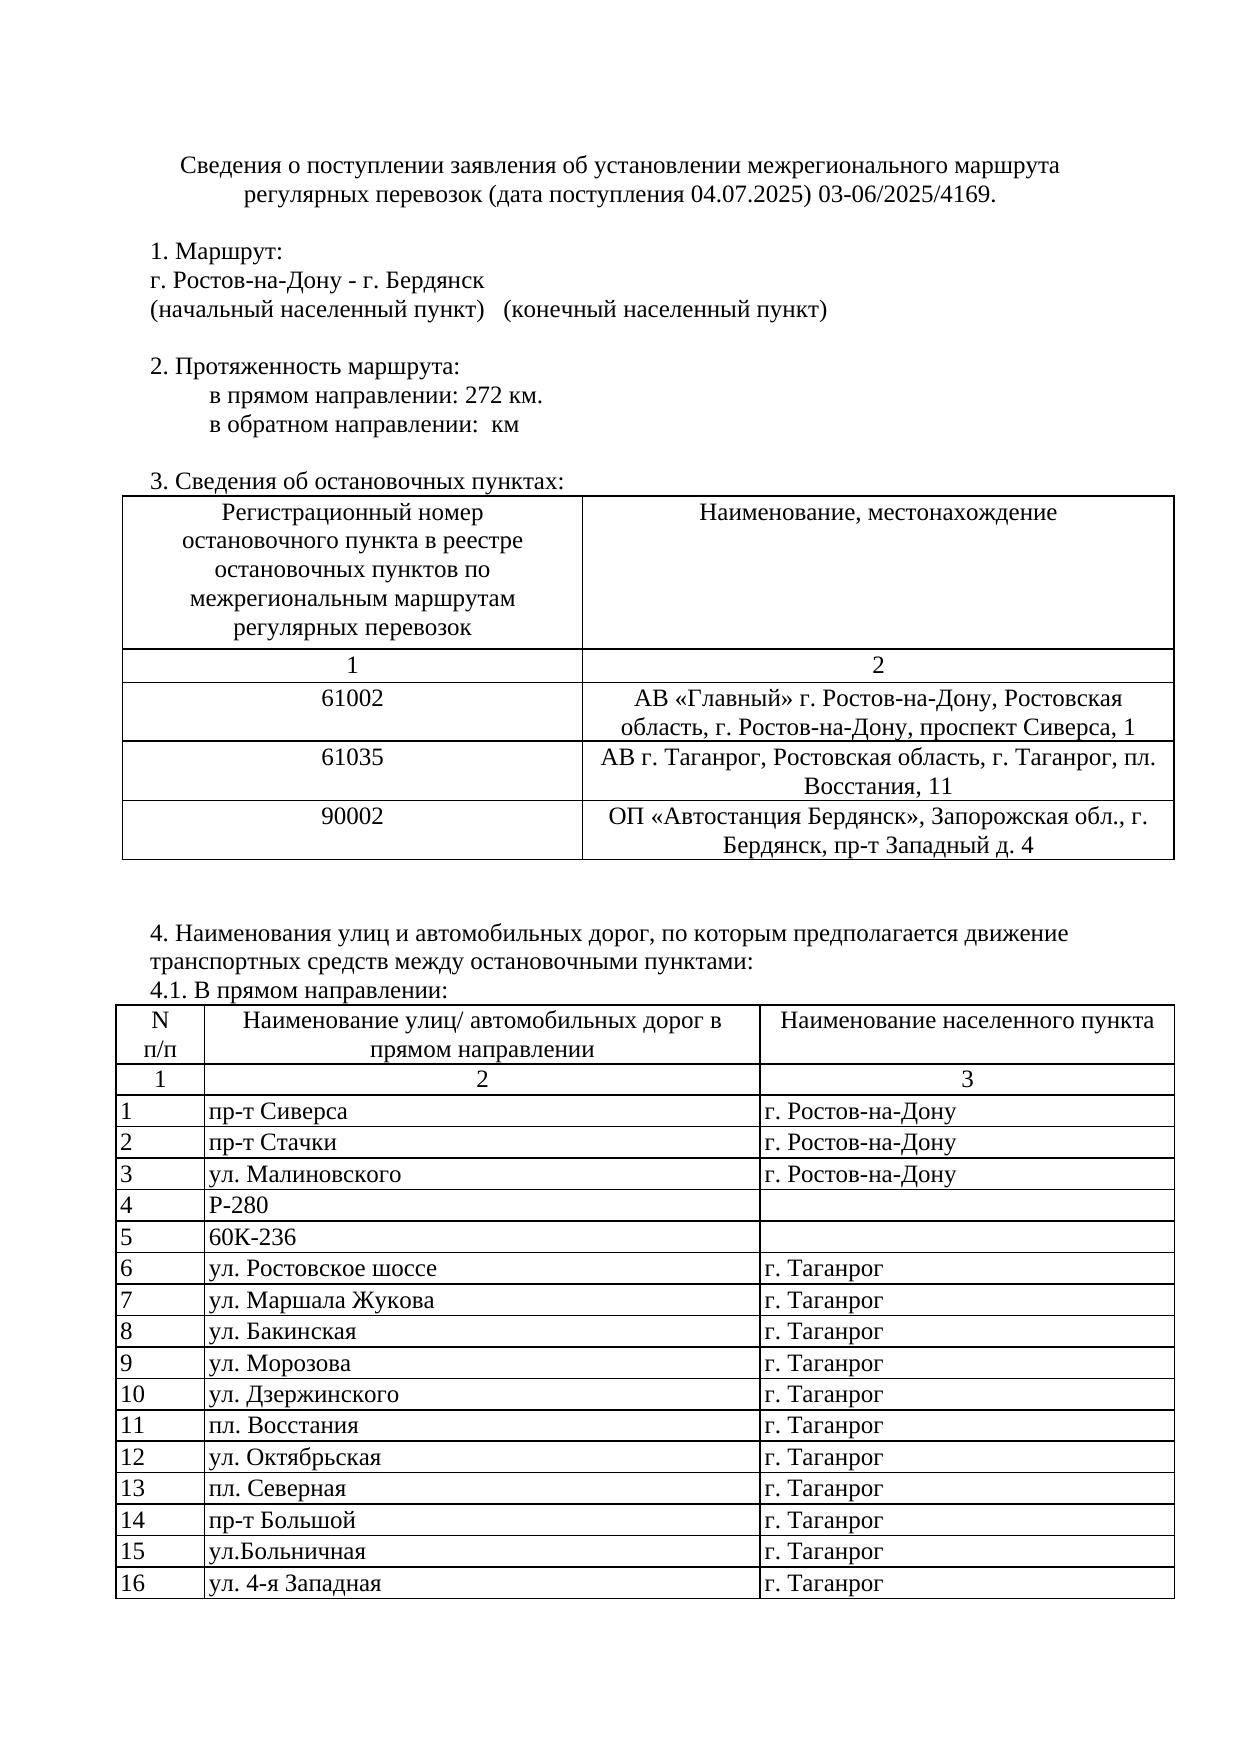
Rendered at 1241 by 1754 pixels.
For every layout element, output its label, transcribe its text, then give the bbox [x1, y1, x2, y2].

table_cell 15 [117, 1536, 204, 1566]
table_cell ул.Больничная [205, 1536, 759, 1566]
table_cell г. Ростов-на-Дону [761, 1127, 1174, 1157]
table_cell г. Таганрог [761, 1253, 1174, 1283]
table_cell Р-280 [205, 1190, 759, 1220]
table_cell г. Таганрог [761, 1505, 1174, 1535]
table_cell г. Таганрог [761, 1348, 1174, 1377]
table_cell 90002 [123, 801, 582, 858]
text 1. Маршрут: [150, 236, 1090, 265]
table_header Наименование, местонахождение [583, 497, 1173, 648]
table_cell 11 [117, 1411, 204, 1440]
text г. Ростов-на-Дону - г. Бердянск [150, 265, 1090, 294]
table_cell 2 [117, 1127, 204, 1157]
table_cell г. Ростов-на-Дону [761, 1159, 1174, 1189]
table_cell ул. Дзержинского [205, 1379, 759, 1409]
text Сведения о поступлении заявления об установлении межрегионального маршрута регулярных перевозок (дата поступления 04.07.2025) 03-06/2025/4169. [150, 150, 1090, 207]
text в прямом направлении: 272 км. [150, 380, 1090, 409]
table_cell 10 [117, 1379, 204, 1409]
table_cell г. Таганрог [761, 1379, 1174, 1409]
table_cell пр-т Большой [205, 1505, 759, 1535]
table_cell 3 [761, 1065, 1174, 1094]
table_cell 3 [117, 1159, 204, 1189]
table_cell ул. 4-я Западная [205, 1568, 759, 1598]
table_cell пр-т Стачки [205, 1127, 759, 1157]
table_cell 16 [117, 1568, 204, 1598]
table_cell ОП «Автостанция Бердянск», Запорожская обл., г. Бердянск, пр-т Западный д. 4 [583, 801, 1173, 858]
table_cell ул. Ростовское шоссе [205, 1253, 759, 1283]
text 4.1. В прямом направлении: [150, 975, 1090, 1004]
text 3. Сведения об остановочных пунктах: [150, 466, 1090, 495]
table_cell ул. Бакинская [205, 1316, 759, 1346]
table_cell г. Таганрог [761, 1568, 1174, 1598]
table_cell 61035 [123, 742, 582, 799]
table_header N п/п [117, 1006, 204, 1063]
table_cell ул. Малиновского [205, 1159, 759, 1189]
text в обратном направлении: км [150, 409, 1090, 437]
table_cell г. Таганрог [761, 1411, 1174, 1440]
table_cell 12 [117, 1442, 204, 1472]
table_cell пл. Северная [205, 1473, 759, 1503]
table_cell 6 [117, 1253, 204, 1283]
text 4. Наименования улиц и автомобильных дорог, по которым предполагается движение транспортных средств между остановочными пунктами: [150, 918, 1090, 975]
table_cell г. Таганрог [761, 1536, 1174, 1566]
text (начальный населенный пункт) (конечный населенный пункт) [150, 294, 1090, 322]
text 2. Протяженность маршрута: [150, 351, 1090, 380]
table_cell г. Таганрог [761, 1316, 1174, 1346]
table_cell 9 [117, 1348, 204, 1377]
table_cell АВ г. Таганрог, Ростовская область, г. Таганрог, пл. Восстания, 11 [583, 742, 1173, 799]
table_cell 1 [117, 1096, 204, 1126]
table_cell пр-т Сиверса [205, 1096, 759, 1126]
table_cell 7 [117, 1285, 204, 1314]
table_cell 2 [583, 650, 1173, 681]
table_cell г. Таганрог [761, 1442, 1174, 1472]
table_cell 1 [123, 650, 582, 681]
table_cell г. Ростов-на-Дону [761, 1096, 1174, 1126]
table_cell [761, 1190, 1174, 1220]
table_header Наименование улиц/ автомобильных дорог в прямом направлении [205, 1006, 759, 1063]
table_cell г. Таганрог [761, 1285, 1174, 1314]
table_header Регистрационный номер остановочного пункта в реестре остановочных пунктов по межрегиональным маршрутам регулярных перевозок [123, 497, 582, 648]
table_cell ул. Октябрьская [205, 1442, 759, 1472]
table_cell 2 [205, 1065, 759, 1094]
table_cell 13 [117, 1473, 204, 1503]
table_cell [761, 1222, 1174, 1252]
table_cell пл. Восстания [205, 1411, 759, 1440]
table_cell 5 [117, 1222, 204, 1252]
table_cell 1 [117, 1065, 204, 1094]
table_cell 8 [117, 1316, 204, 1346]
table_cell ул. Маршала Жукова [205, 1285, 759, 1314]
table_cell 60К-236 [205, 1222, 759, 1252]
table_header Наименование населенного пункта [761, 1006, 1174, 1063]
table_cell 61002 [123, 683, 582, 740]
table_cell АВ «Главный» г. Ростов-на-Дону, Ростовская область, г. Ростов-на-Дону, проспект Сиверса, 1 [583, 683, 1173, 740]
table_cell ул. Морозова [205, 1348, 759, 1377]
table_cell 14 [117, 1505, 204, 1535]
table_cell 4 [117, 1190, 204, 1220]
table_cell г. Таганрог [761, 1473, 1174, 1503]
